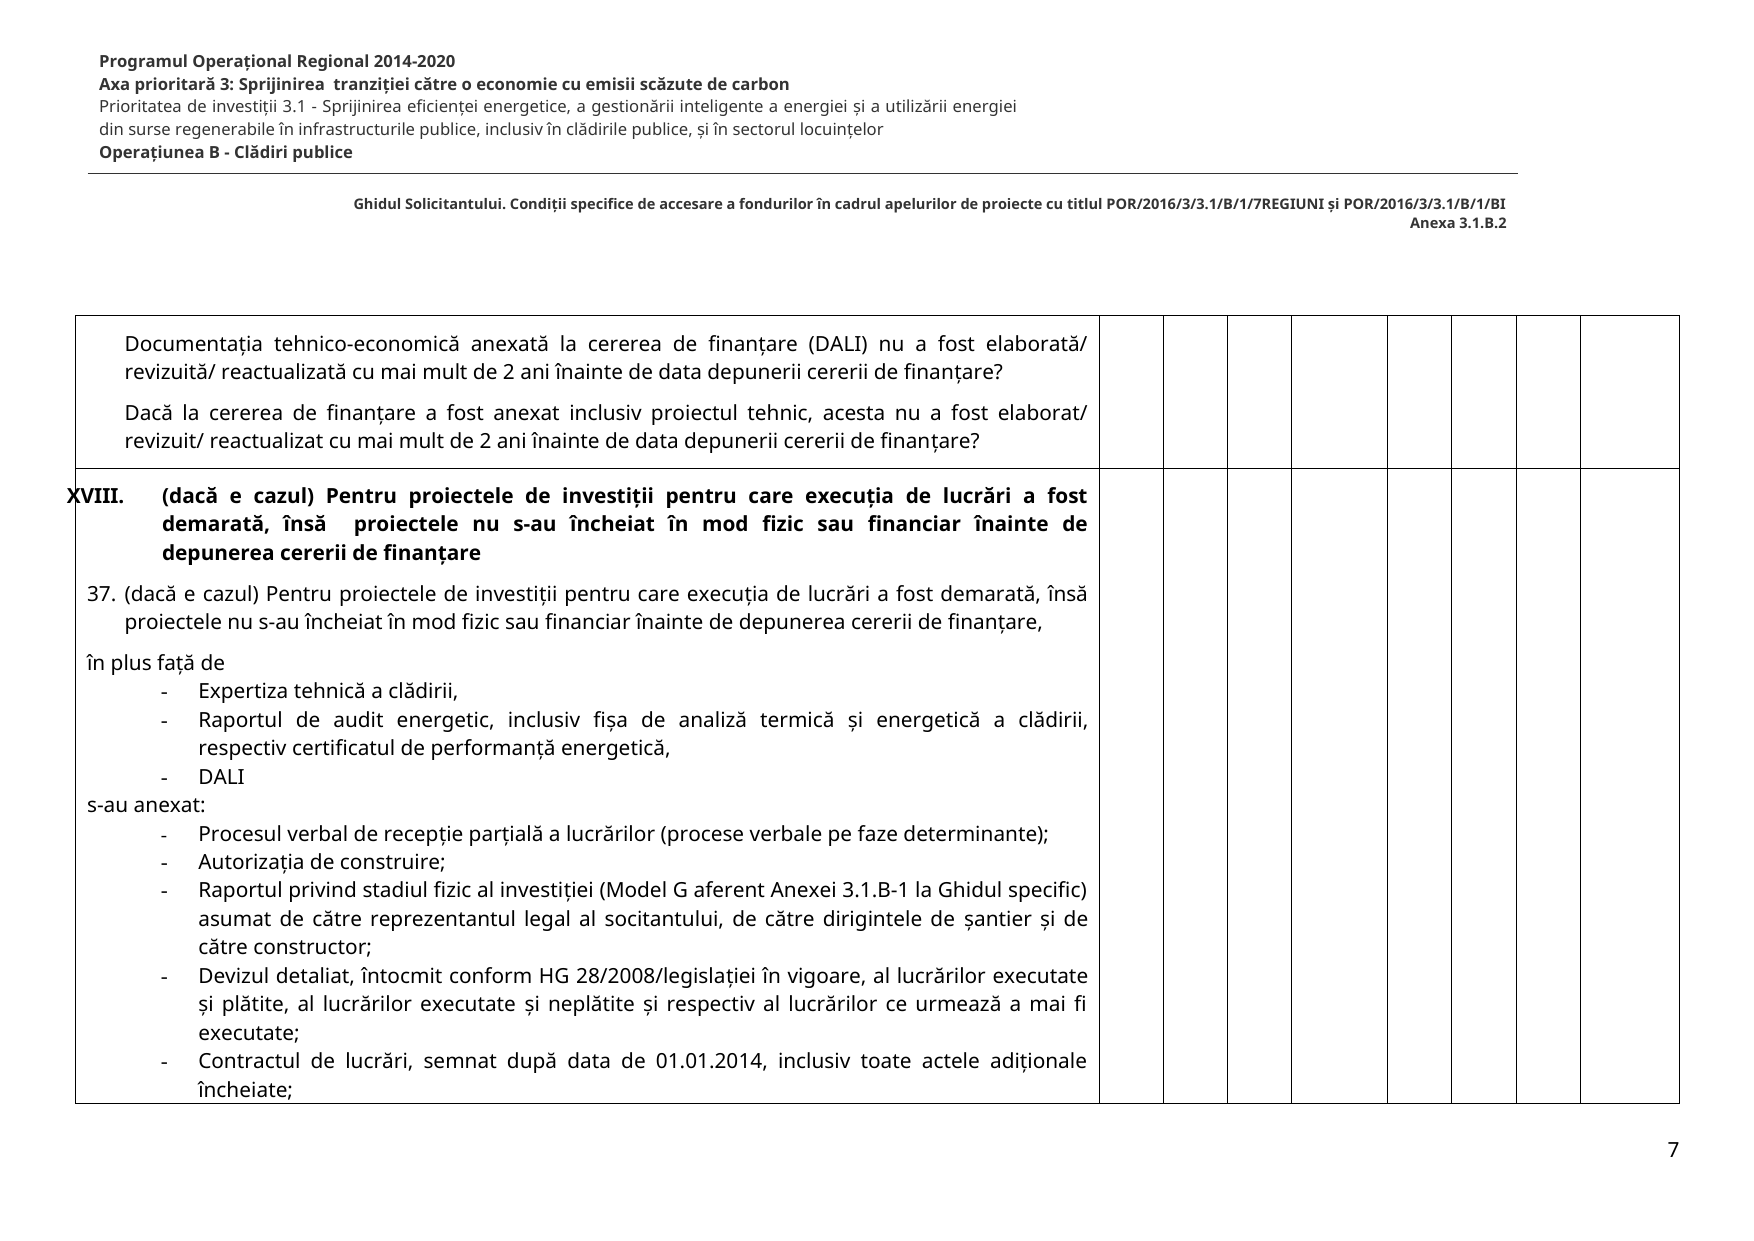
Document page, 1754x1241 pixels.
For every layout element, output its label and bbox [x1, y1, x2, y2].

table_cell [1581, 469, 1679, 1103]
table_cell [1164, 469, 1227, 1103]
table_cell [1388, 469, 1451, 1103]
table_cell [1517, 469, 1580, 1103]
table_cell [1517, 316, 1580, 467]
table_cell [1228, 469, 1291, 1103]
table_cell [1581, 316, 1679, 467]
table_cell [1292, 316, 1387, 467]
table_cell [1228, 316, 1291, 467]
table_cell [1292, 469, 1387, 1103]
table_cell [1452, 469, 1516, 1103]
table_cell [1388, 316, 1451, 467]
table_cell [76, 316, 1099, 467]
table_cell [1164, 316, 1227, 467]
table_cell [1100, 316, 1163, 467]
table_cell [1100, 469, 1163, 1103]
table_cell [76, 469, 1099, 1103]
table_cell [1452, 316, 1516, 467]
